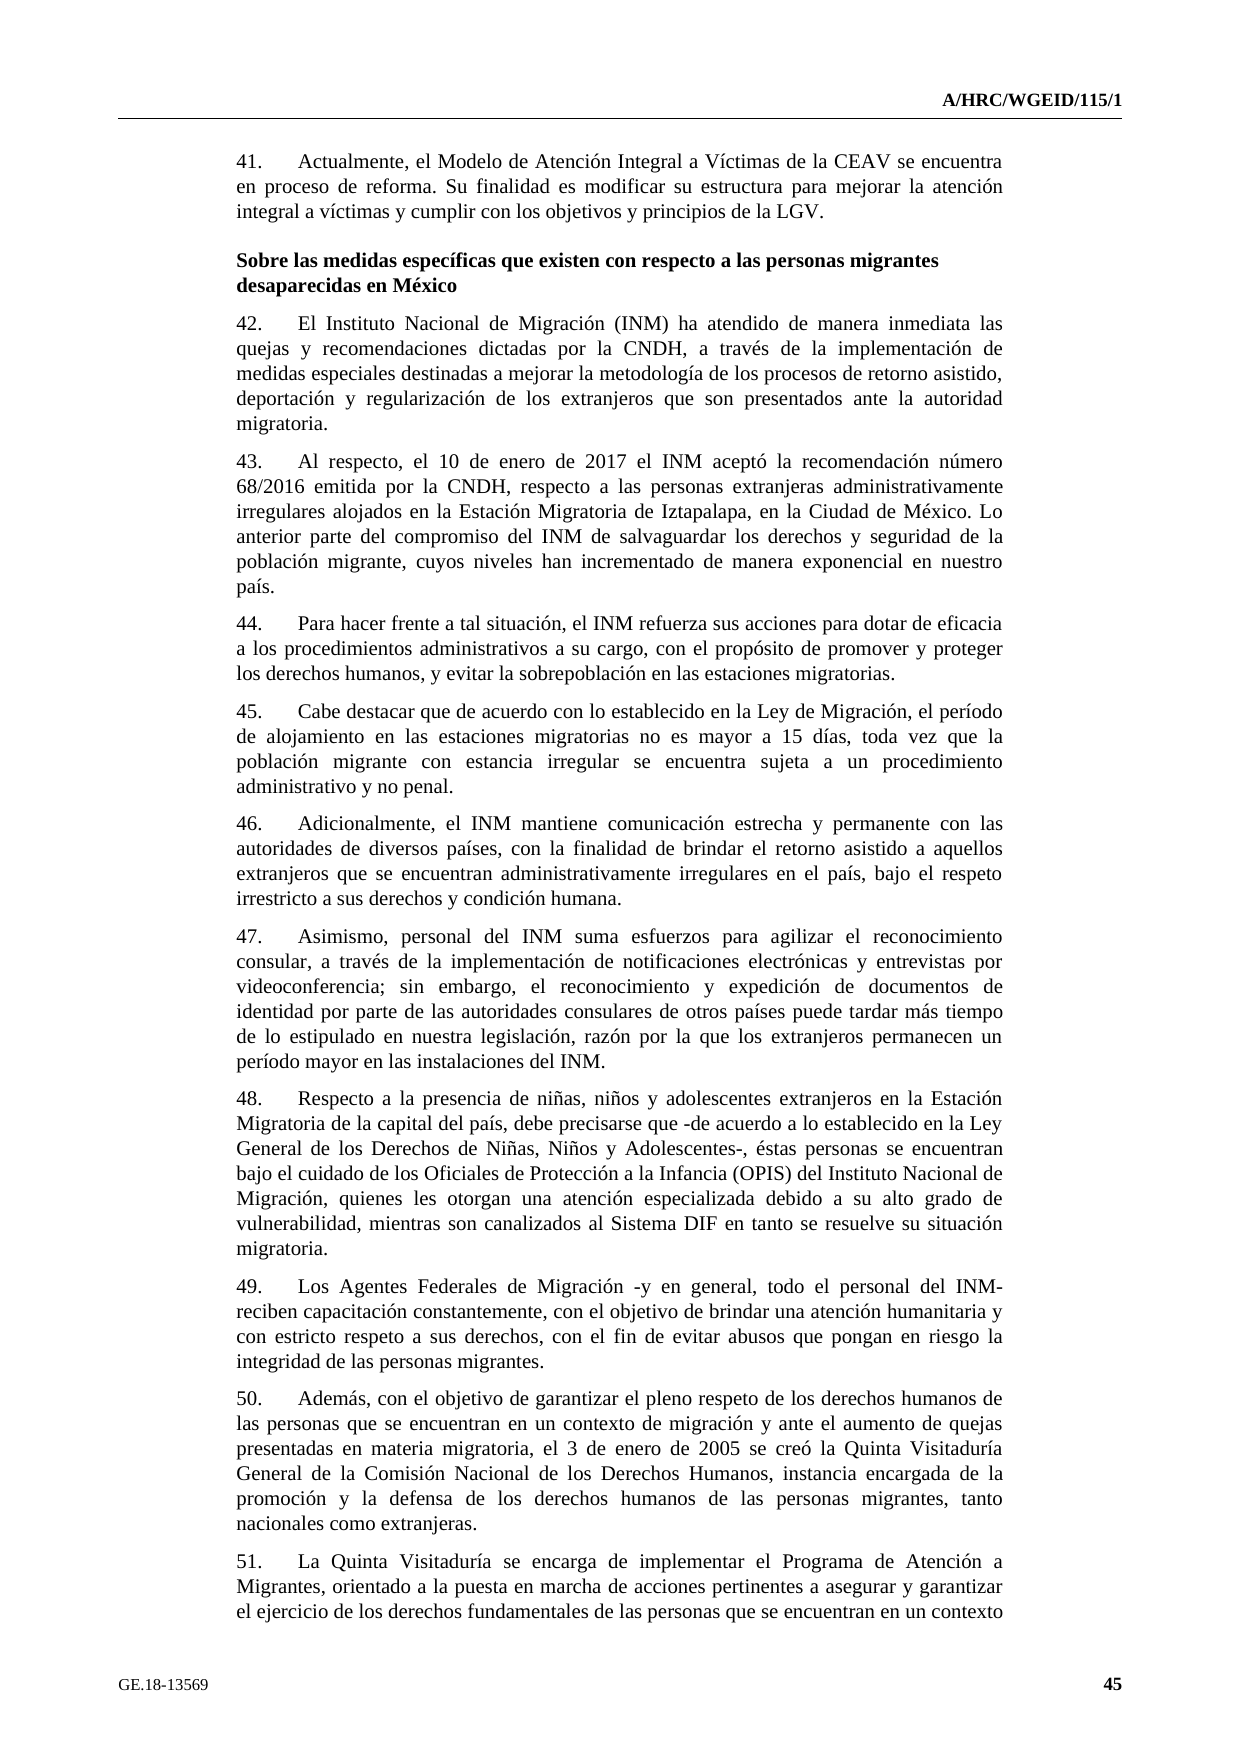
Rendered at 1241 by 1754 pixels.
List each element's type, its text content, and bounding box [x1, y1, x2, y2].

text 45. Cabe destacar que de acuerdo con lo establecido en la Ley de Migración, el período de alojamiento en las estaciones migratorias no es mayor a 15 días, toda vez que la población migrante con estancia irregular se encuentra sujeta a un procedimiento administrativo y no penal. [236, 698, 1004, 798]
text 47. Asimismo, personal del INM suma esfuerzos para agilizar el reconocimiento consular, a través de la implementación de notificaciones electrónicas y entrevistas por videoconferencia; sin embargo, el reconocimiento y expedición de documentos de identidad por parte de las autoridades consulares de otros países puede tardar más tiempo de lo estipulado en nuestra legislación, razón por la que los extranjeros permanecen un período mayor en las instalaciones del INM. [236, 923, 1004, 1073]
text 42. El Instituto Nacional de Migración (INM) ha atendido de manera inmediata las quejas y recomendaciones dictadas por la CNDH, a través de la implementación de medidas especiales destinadas a mejorar la metodología de los procesos de retorno asistido, deportación y regularización de los extranjeros que son presentados ante la autoridad migratoria. [236, 310, 1004, 435]
text 44. Para hacer frente a tal situación, el INM refuerza sus acciones para dotar de eficacia a los procedimientos administrativos a su cargo, con el propósito de promover y proteger los derechos humanos, y evitar la sobrepoblación en las estaciones migratorias. [236, 610, 1004, 685]
text Sobre las medidas específicas que existen con respecto a las personas migrantes desaparecidas en México [118, 248, 1004, 298]
text 46. Adicionalmente, el INM mantiene comunicación estrecha y permanente con las autoridades de diversos países, con la finalidad de brindar el retorno asistido a aquellos extranjeros que se encuentran administrativamente irregulares en el país, bajo el respeto irrestricto a sus derechos y condición humana. [236, 810, 1004, 910]
text 49. Los Agentes Federales de Migración -y en general, todo el personal del INM- reciben capacitación constantemente, con el objetivo de brindar una atención humanitaria y con estricto respeto a sus derechos, con el fin de evitar abusos que pongan en riesgo la integridad de las personas migrantes. [236, 1273, 1004, 1373]
text 50. Además, con el objetivo de garantizar el pleno respeto de los derechos humanos de las personas que se encuentran en un contexto de migración y ante el aumento de quejas presentadas en materia migratoria, el 3 de enero de 2005 se creó la Quinta Visitaduría General de la Comisión Nacional de los Derechos Humanos, instancia encargada de la promoción y la defensa de los derechos humanos de las personas migrantes, tanto nacionales como extranjeras. [236, 1385, 1004, 1535]
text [236, 1548, 1004, 1623]
text 41. Actualmente, el Modelo de Atención Integral a Víctimas de la CEAV se encuentra en proceso de reforma. Su finalidad es modificar su estructura para mejorar la atención integral a víctimas y cumplir con los objetivos y principios de la LGV. [236, 148, 1004, 223]
text 48. Respecto a la presencia de niñas, niños y adolescentes extranjeros en la Estación Migratoria de la capital del país, debe precisarse que -de acuerdo a lo establecido en la Ley General de los Derechos de Niñas, Niños y Adolescentes-, éstas personas se encuentran bajo el cuidado de los Oficiales de Protección a la Infancia (OPIS) del Instituto Nacional de Migración, quienes les otorgan una atención especializada debido a su alto grado de vulnerabilidad, mientras son canalizados al Sistema DIF en tanto se resuelve su situación migratoria. [236, 1085, 1004, 1260]
text 43. Al respecto, el 10 de enero de 2017 el INM aceptó la recomendación número 68/2016 emitida por la CNDH, respecto a las personas extranjeras administrativamente irregulares alojados en la Estación Migratoria de Iztapalapa, en la Ciudad de México. Lo anterior parte del compromiso del INM de salvaguardar los derechos y seguridad de la población migrante, cuyos niveles han incrementado de manera exponencial en nuestro país. [236, 448, 1004, 598]
